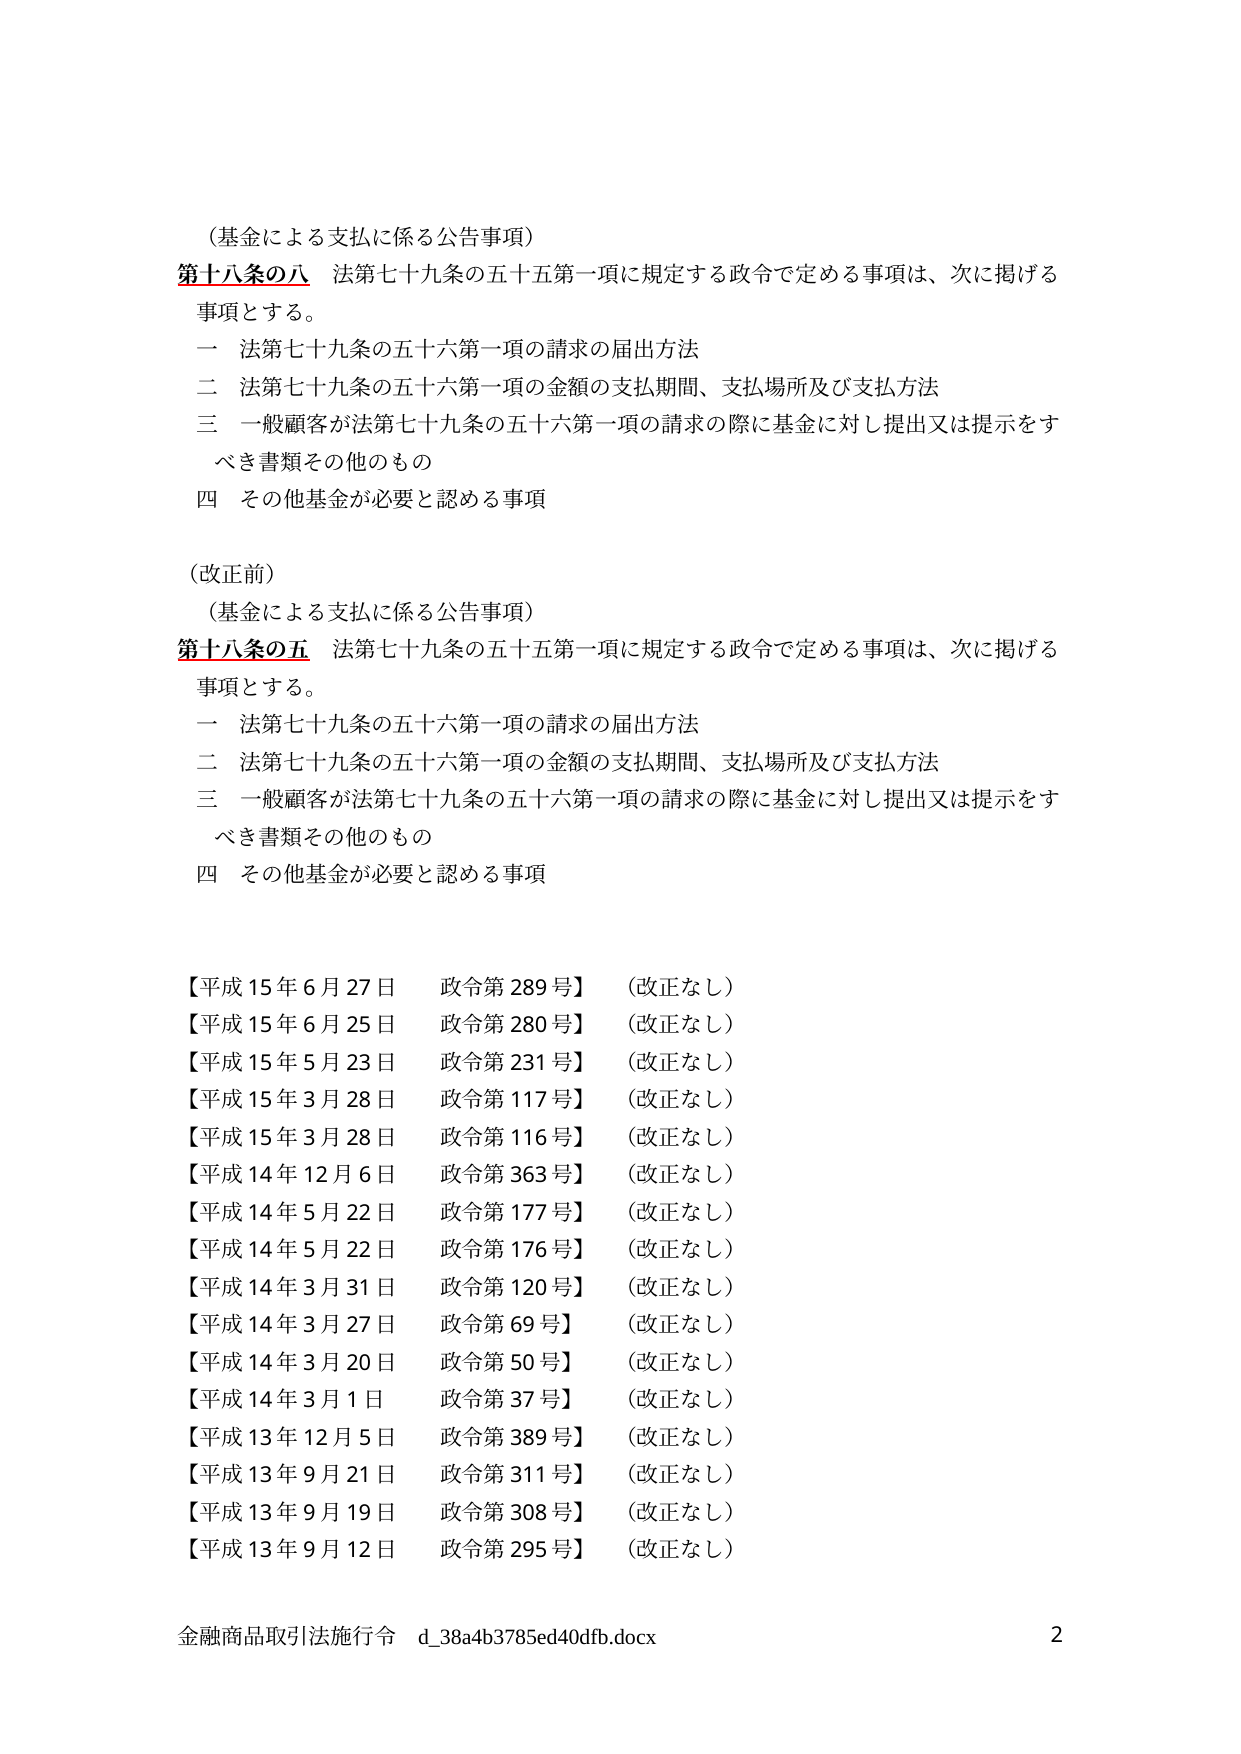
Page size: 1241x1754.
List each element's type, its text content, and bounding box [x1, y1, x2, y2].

text 【平成15年6月27日 政令第289号】 （改正なし） [177, 967, 1063, 1004]
text 三 一般顧客が法第七十九条の五十六第一項の請求の際に基金に対し提出又は提示をすべき書類その他のもの [196, 779, 1063, 854]
text 【平成14年3月20日 政令第50号】 （改正なし） [177, 1342, 1063, 1379]
text 第十八条の八 法第七十九条の五十五第一項に規定する政令で定める事項は、次に掲げる事項とする。 [177, 254, 1063, 329]
text 【平成13年12月5日 政令第389号】 （改正なし） [177, 1417, 1063, 1454]
text 【平成14年5月22日 政令第177号】 （改正なし） [177, 1192, 1063, 1229]
text 【平成14年12月6日 政令第363号】 （改正なし） [177, 1154, 1063, 1192]
text （基金による支払に係る公告事項） [196, 592, 1063, 629]
text 二 法第七十九条の五十六第一項の金額の支払期間、支払場所及び支払方法 [196, 367, 1063, 404]
text 一 法第七十九条の五十六第一項の請求の届出方法 [196, 329, 1063, 367]
text 【平成13年9月12日 政令第295号】 （改正なし） [177, 1529, 1063, 1567]
text 四 その他基金が必要と認める事項 [196, 479, 1063, 517]
text 二 法第七十九条の五十六第一項の金額の支払期間、支払場所及び支払方法 [196, 742, 1063, 779]
text 【平成14年3月27日 政令第69号】 （改正なし） [177, 1304, 1063, 1342]
text 【平成14年3月31日 政令第120号】 （改正なし） [177, 1267, 1063, 1304]
text 【平成13年9月21日 政令第311号】 （改正なし） [177, 1454, 1063, 1492]
text 【平成15年5月23日 政令第231号】 （改正なし） [177, 1042, 1063, 1079]
text 三 一般顧客が法第七十九条の五十六第一項の請求の際に基金に対し提出又は提示をすべき書類その他のもの [196, 404, 1063, 479]
text 一 法第七十九条の五十六第一項の請求の届出方法 [196, 704, 1063, 742]
text （改正前） [177, 554, 1063, 592]
text 【平成14年3月1日 政令第37号】 （改正なし） [177, 1379, 1063, 1417]
text 第十八条の五 法第七十九条の五十五第一項に規定する政令で定める事項は、次に掲げる事項とする。 [177, 629, 1063, 704]
text 【平成15年6月25日 政令第280号】 （改正なし） [177, 1004, 1063, 1042]
text 【平成13年9月19日 政令第308号】 （改正なし） [177, 1492, 1063, 1529]
text 【平成14年5月22日 政令第176号】 （改正なし） [177, 1229, 1063, 1267]
text （基金による支払に係る公告事項） [196, 217, 1063, 254]
text 【平成15年3月28日 政令第117号】 （改正なし） [177, 1079, 1063, 1117]
text 四 その他基金が必要と認める事項 [196, 854, 1063, 892]
text 【平成15年3月28日 政令第116号】 （改正なし） [177, 1117, 1063, 1154]
